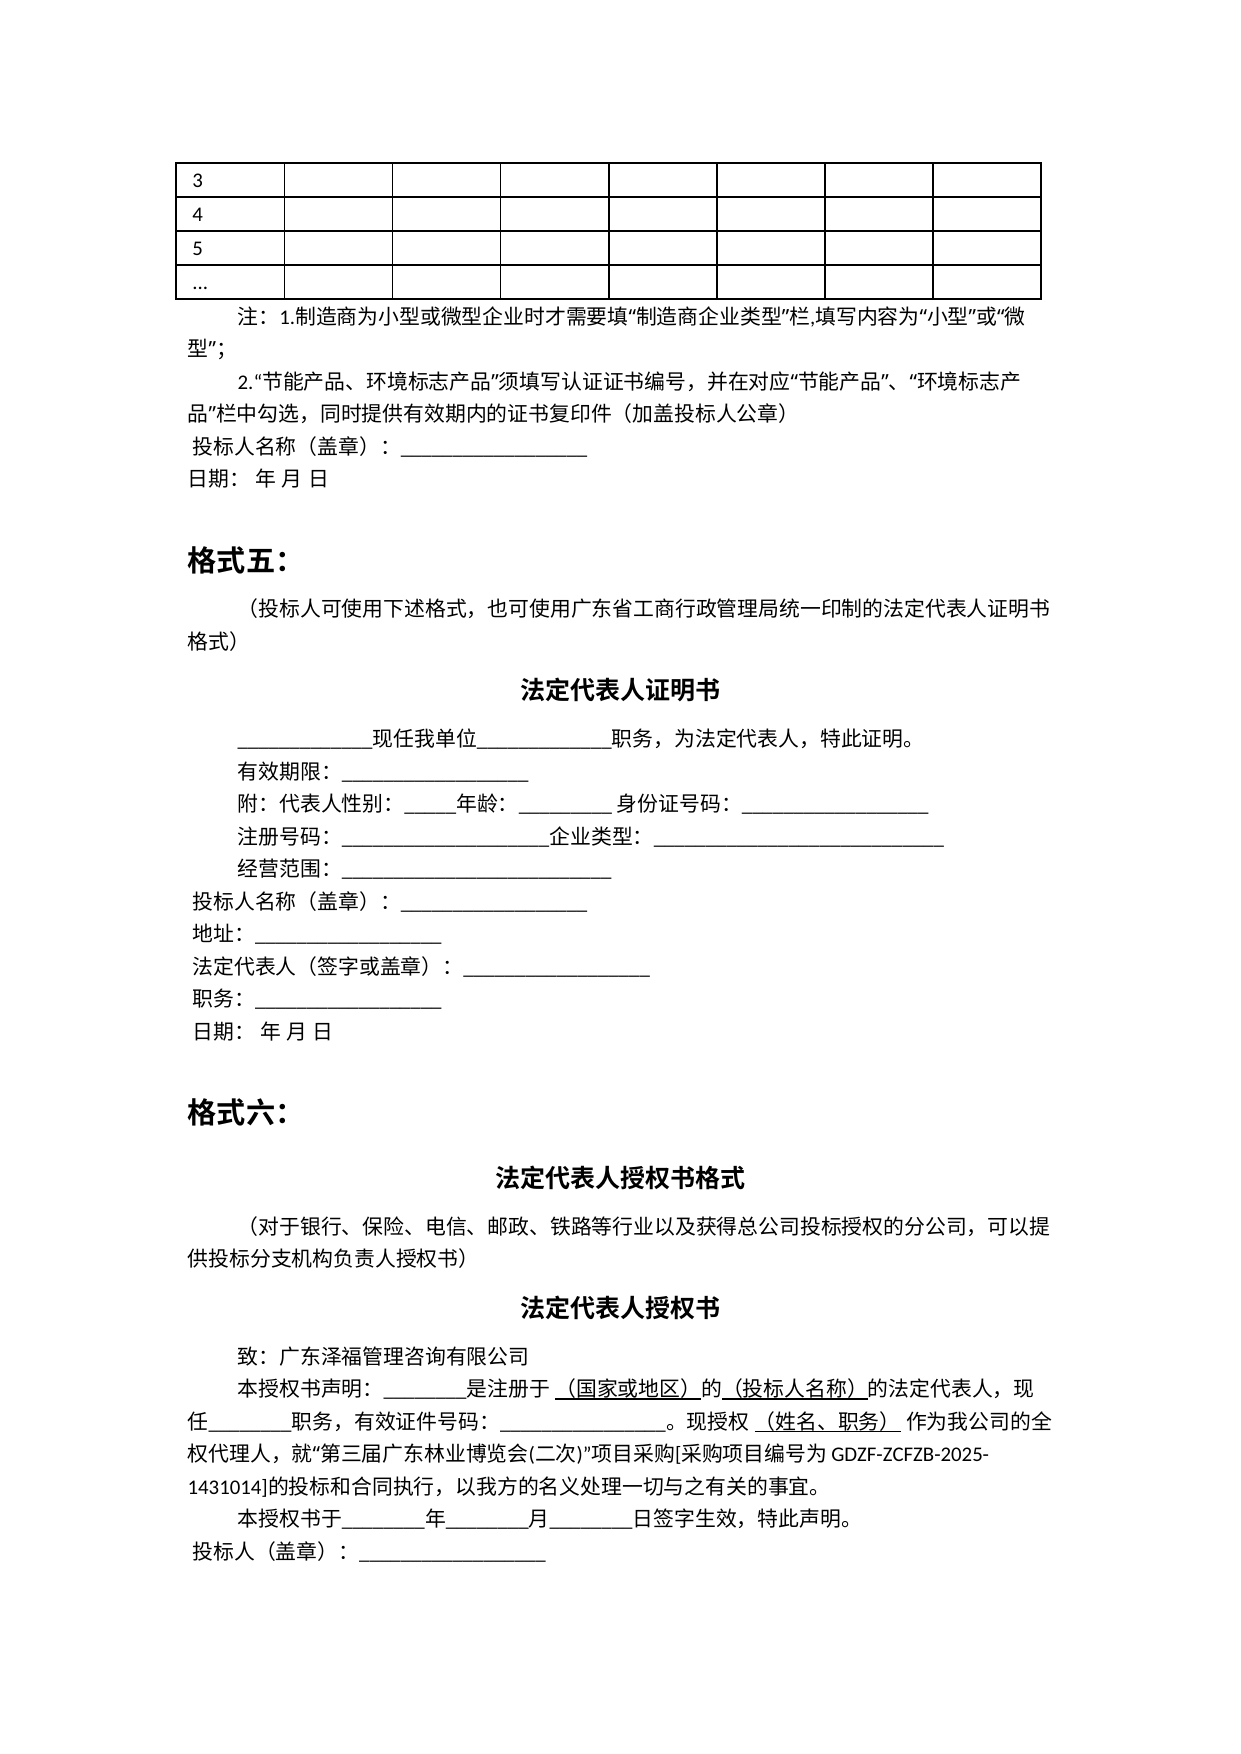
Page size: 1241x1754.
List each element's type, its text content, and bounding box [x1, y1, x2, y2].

text 投标人（盖章）：__________________ [187, 1535, 1053, 1567]
table_cell [934, 198, 1040, 230]
table_cell [718, 198, 824, 230]
table_cell [718, 232, 824, 264]
table_cell [826, 232, 932, 264]
text 职务：__________________ [187, 982, 1053, 1015]
table_cell [285, 266, 392, 298]
table_cell [934, 266, 1040, 298]
text （投标人可使用下述格式，也可使用广东省工商行政管理局统一印制的法定代表人证明书格式） [187, 592, 1053, 657]
text 本授权书声明：________是注册于 （国家或地区）的（投标人名称）的法定代表人，现任________职务，有效证件号码：________________。现授权 （姓名、职务） 作为我公司的全权代理人，就“第三届广东林业博览会(二次)”项目采购[采购项目编号为GDZF-ZCFZB-2025-1431014]的投标和合同执行，以我方的名义处理一切与之有关的事宜。 [187, 1372, 1053, 1502]
table_cell [393, 198, 500, 230]
text 2.“节能产品、环境标志产品”须填写认证证书编号，并在对应“节能产品”、“环境标志产品”栏中勾选，同时提供有效期内的证书复印件（加盖投标人公章） [187, 365, 1053, 430]
table_cell [393, 164, 500, 196]
text 投标人名称（盖章）：__________________ [187, 430, 1053, 462]
table_cell [826, 164, 932, 196]
table_cell [285, 198, 392, 230]
table_cell [610, 164, 716, 196]
table_cell [610, 266, 716, 298]
table_cell [285, 164, 392, 196]
text 格式六： [187, 1080, 1053, 1145]
text 投标人名称（盖章）：__________________ [187, 885, 1053, 917]
table_cell [285, 232, 392, 264]
text 日期： 年 月 日 [187, 1015, 1053, 1047]
table_cell ... [177, 266, 284, 298]
table_cell 3 [177, 164, 284, 196]
text 注：1.制造商为小型或微型企业时才需要填“制造商企业类型”栏,填写内容为“小型”或“微型”； [187, 300, 1053, 365]
table_cell [610, 198, 716, 230]
text 法定代表人（签字或盖章）：__________________ [187, 950, 1053, 982]
text 经营范围：__________________________ [187, 852, 1053, 885]
table_cell [826, 266, 932, 298]
table_cell [934, 164, 1040, 196]
table_cell [718, 266, 824, 298]
table_cell [718, 164, 824, 196]
table_cell [501, 232, 608, 264]
text 有效期限：__________________ [187, 755, 1053, 787]
table_cell [501, 164, 608, 196]
text 地址：__________________ [187, 917, 1053, 950]
text 法定代表人授权书格式 [187, 1145, 1053, 1210]
text （对于银行、保险、电信、邮政、铁路等行业以及获得总公司投标授权的分公司，可以提供投标分支机构负责人授权书） [187, 1210, 1053, 1275]
table_cell [934, 232, 1040, 264]
text _____________现任我单位_____________职务，为法定代表人，特此证明。 [187, 722, 1053, 755]
text 法定代表人授权书 [187, 1275, 1053, 1340]
table_cell [501, 198, 608, 230]
text 格式五： [187, 527, 1053, 592]
text 法定代表人证明书 [187, 657, 1053, 722]
table_cell [610, 232, 716, 264]
table_cell [393, 266, 500, 298]
text 日期： 年 月 日 [187, 462, 1053, 495]
table_cell [393, 232, 500, 264]
table_cell 5 [177, 232, 284, 264]
table_cell 4 [177, 198, 284, 230]
text 本授权书于________年________月________日签字生效，特此声明。 [187, 1502, 1053, 1535]
text 致：广东泽福管理咨询有限公司 [187, 1340, 1053, 1372]
text 注册号码：____________________企业类型：____________________________ [187, 820, 1053, 852]
table_cell [826, 198, 932, 230]
table_cell [501, 266, 608, 298]
text 附：代表人性别：_____年龄：_________ 身份证号码：__________________ [187, 787, 1053, 820]
